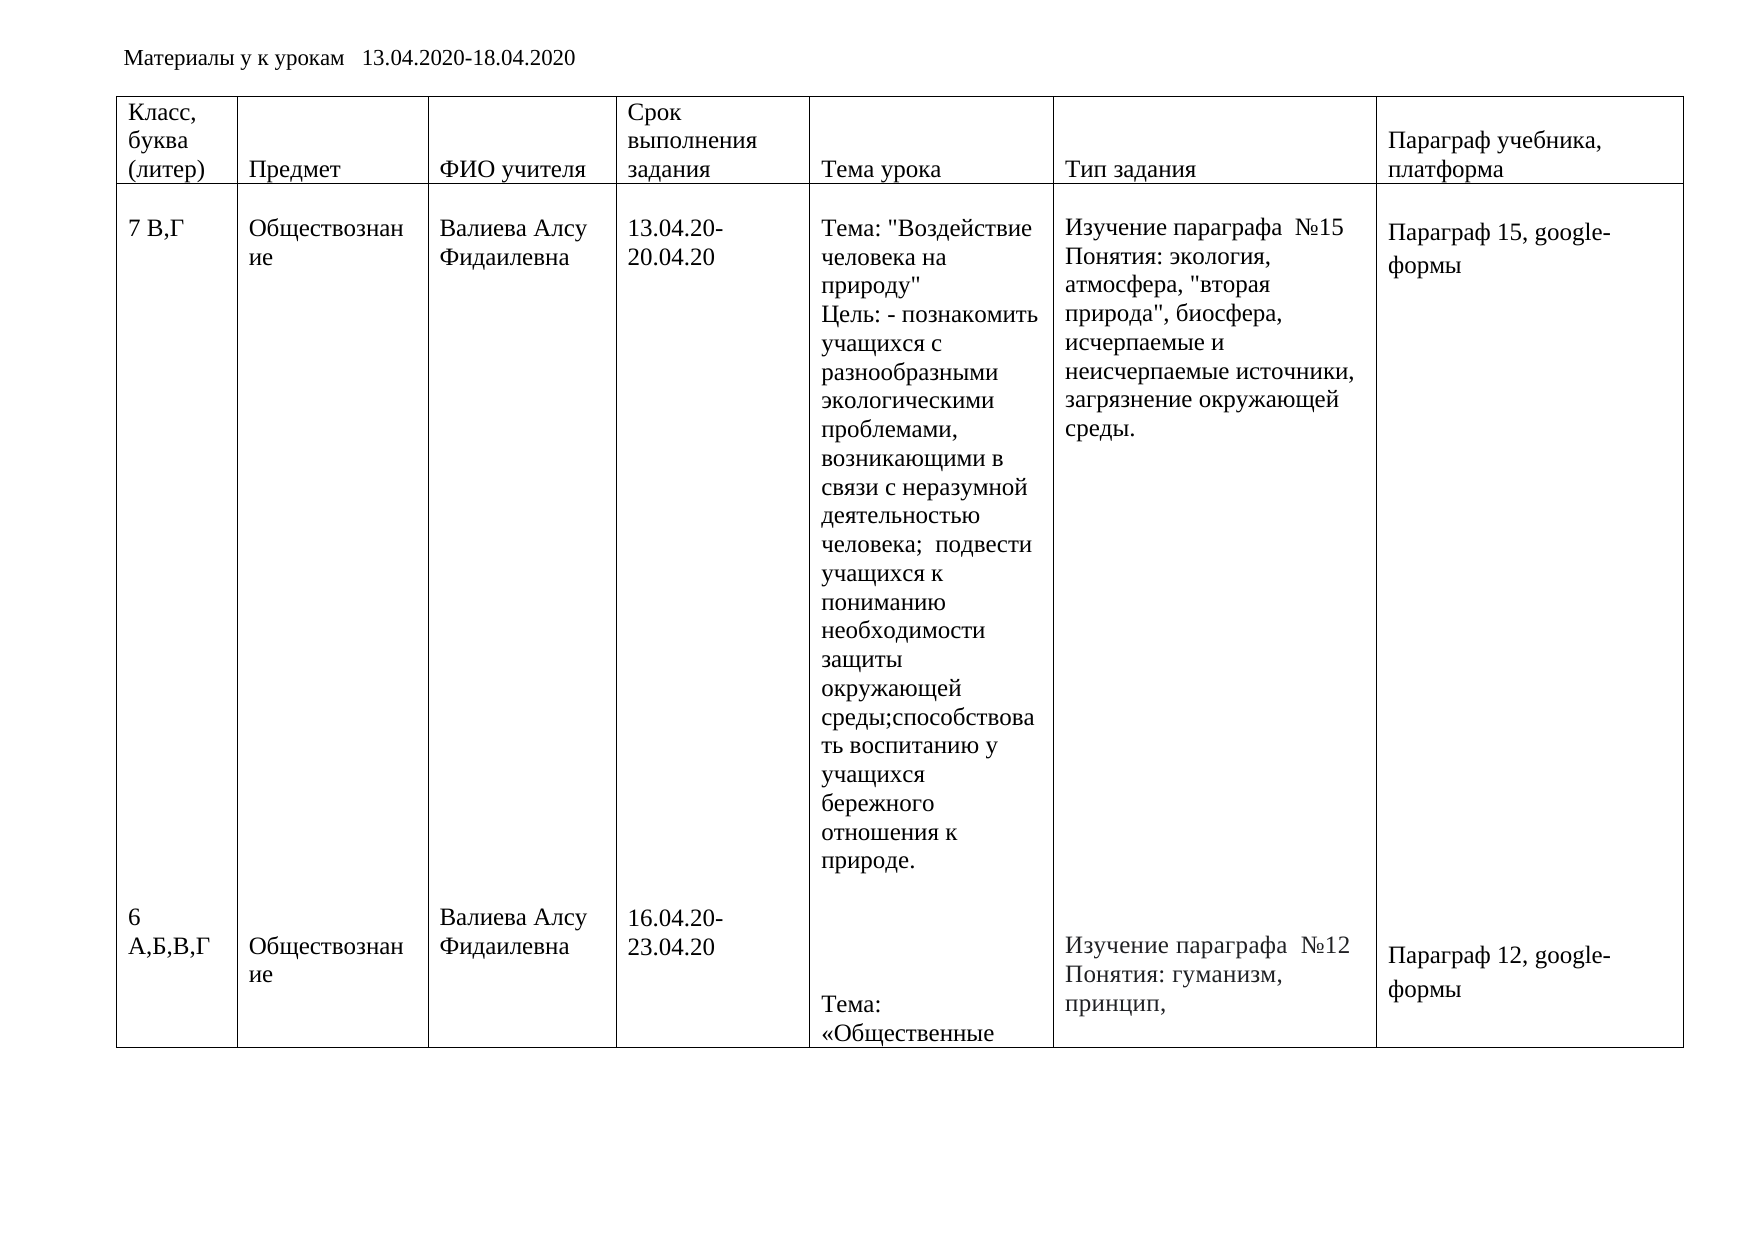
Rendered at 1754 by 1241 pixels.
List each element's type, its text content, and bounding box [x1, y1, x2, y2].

table_header Срок выполнения задания [617, 97, 809, 183]
table_header Тема урока [810, 97, 1053, 183]
table_header Предмет [238, 97, 428, 183]
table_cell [238, 184, 428, 1047]
table_header Класс, буква (литер) [117, 97, 237, 183]
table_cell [810, 184, 1053, 1047]
text Материалы у к урокам 13.04.2020-18.04.2020 [118, 44, 1636, 71]
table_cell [1377, 184, 1683, 1047]
table_header ФИО учителя [429, 97, 616, 183]
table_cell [429, 184, 616, 1047]
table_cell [617, 184, 809, 1047]
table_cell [117, 184, 237, 1047]
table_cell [1054, 184, 1376, 1047]
table_header Тип задания [1054, 97, 1376, 183]
table_header Параграф учебника, платформа [1377, 97, 1683, 183]
